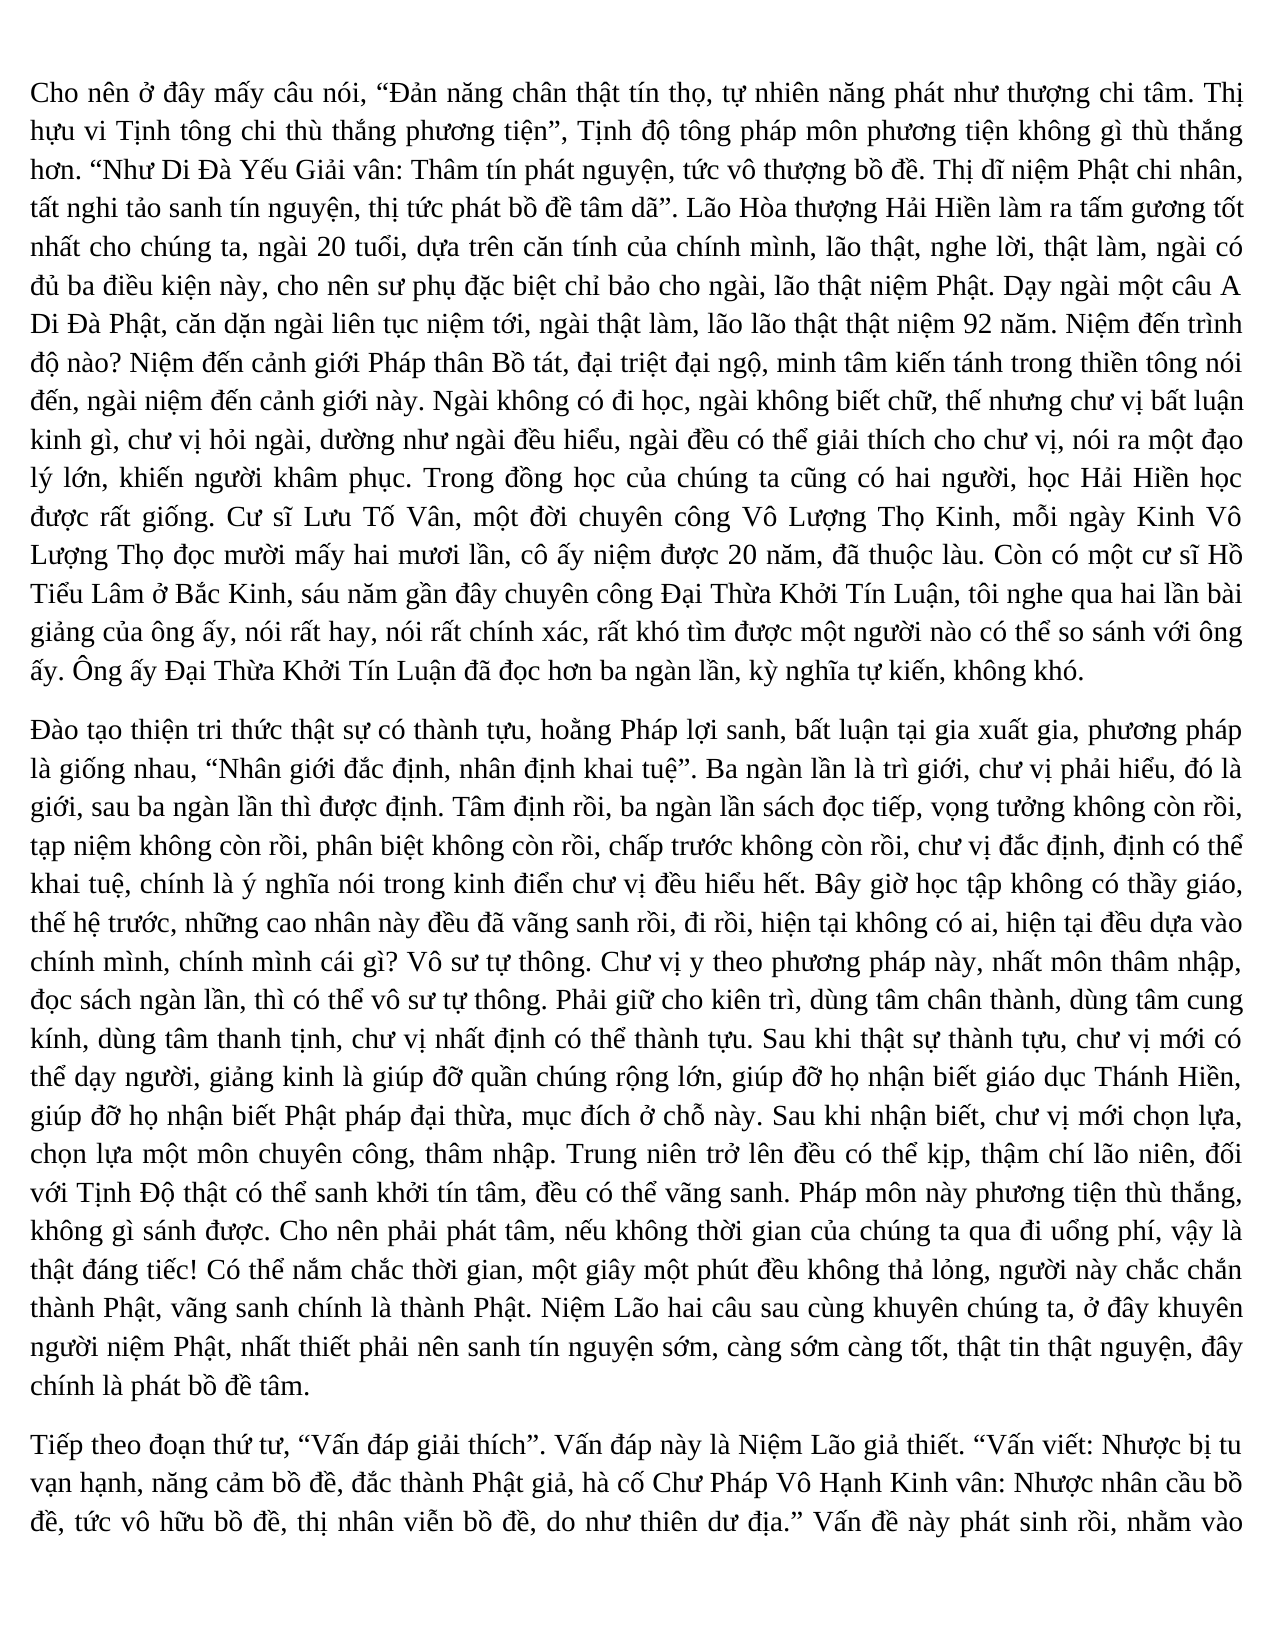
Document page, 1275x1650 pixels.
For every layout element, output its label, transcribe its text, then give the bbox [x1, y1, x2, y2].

text Đào tạo thiện tri thức thật sự có thành tựu, hoằng Pháp lợi sanh, bất luận tại gia xuất gia, phương pháp là giống nhau, “Nhân giới đắc định, nhân định khai tuệ”. Ba ngàn lần là trì giới, chư vị phải hiểu, đó là giới, sau ba ngàn lần thì được định. Tâm định rồi, ba ngàn lần sách đọc tiếp, vọng tưởng không còn rồi, tạp niệm không còn rồi, phân biệt không còn rồi, chấp trước không còn rồi, chư vị đắc định, định có thể khai tuệ, chính là ý nghĩa nói trong kinh điển chư vị đều hiểu hết. Bây giờ học tập không có thầy giáo, thế hệ trước, những cao nhân này đều đã vãng sanh rồi, đi rồi, hiện tại không có ai, hiện tại đều dựa vào chính mình, chính mình cái gì? Vô sư tự thông. Chư vị y theo phương pháp này, nhất môn thâm nhập, đọc sách ngàn lần, thì có thể vô sư tự thông. Phải giữ cho kiên trì, dùng tâm chân thành, dùng tâm cung kính, dùng tâm thanh tịnh, chư vị nhất định có thể thành tựu. Sau khi thật sự thành tựu, chư vị mới có thể dạy người, giảng kinh là giúp đỡ quần chúng rộng lớn, giúp đỡ họ nhận biết giáo dục Thánh Hiền, giúp đỡ họ nhận biết Phật pháp đại thừa, mục đích ở chỗ này. Sau khi nhận biết, chư vị mới chọn lựa, chọn lựa một môn chuyên công, thâm nhập. Trung niên trở lên đều có thể kịp, thậm chí lão niên, đối với Tịnh Độ thật có thể sanh khởi tín tâm, đều có thể vãng sanh. Pháp môn này phương tiện thù thắng, không gì sánh được. Cho nên phải phát tâm, nếu không thời gian của chúng ta qua đi uổng phí, vậy là thật đáng tiếc! Có thể nắm chắc thời gian, một giây một phút đều không thả lỏng, người này chắc chắn thành Phật, vãng sanh chính là thành Phật. Niệm Lão hai câu sau cùng khuyên chúng ta, ở đây khuyên người niệm Phật, nhất thiết phải nên sanh tín nguyện sớm, càng sớm càng tốt, thật tin thật nguyện, đây chính là phát bồ đề tâm. [30, 712, 1245, 1401]
text Cho nên ở đây mấy câu nói, “Đản năng chân thật tín thọ, tự nhiên năng phát như thượng chi tâm. Thị hựu vi Tịnh tông chi thù thắng phương tiện”, Tịnh độ tông pháp môn phương tiện không gì thù thắng hơn. “Như Di Đà Yếu Giải vân: Thâm tín phát nguyện, tức vô thượng bồ đề. Thị dĩ niệm Phật chi nhân, tất nghi tảo sanh tín nguyện, thị tức phát bồ đề tâm dã”. Lão Hòa thượng Hải Hiền làm ra tấm gương tốt nhất cho chúng ta, ngài 20 tuổi, dựa trên căn tính của chính mình, lão thật, nghe lời, thật làm, ngài có đủ ba điều kiện này, cho nên sư phụ đặc biệt chỉ bảo cho ngài, lão thật niệm Phật. Dạy ngài một câu A Di Đà Phật, căn dặn ngài liên tục niệm tới, ngài thật làm, lão lão thật thật niệm 92 năm. Niệm đến trình độ nào? Niệm đến cảnh giới Pháp thân Bồ tát, đại triệt đại ngộ, minh tâm kiến tánh trong thiền tông nói đến, ngài niệm đến cảnh giới này. Ngài không có đi học, ngài không biết chữ, thế nhưng chư vị bất luận kinh gì, chư vị hỏi ngài, dường như ngài đều hiểu, ngài đều có thể giải thích cho chư vị, nói ra một đạo lý lớn, khiến người khâm phục. Trong đồng học của chúng ta cũng có hai người, học Hải Hiền học được rất giống. Cư sĩ Lưu Tố Vân, một đời chuyên công Vô Lượng Thọ Kinh, mỗi ngày Kinh Vô Lượng Thọ đọc mười mấy hai mươi lần, cô ấy niệm được 20 năm, đã thuộc làu. Còn có một cư sĩ Hồ Tiểu Lâm ở Bắc Kinh, sáu năm gần đây chuyên công Đại Thừa Khởi Tín Luận, tôi nghe qua hai lần bài giảng của ông ấy, nói rất hay, nói rất chính xác, rất khó tìm được một người nào có thể so sánh với ông ấy. Ông ấy Đại Thừa Khởi Tín Luận đã đọc hơn ba ngàn lần, kỳ nghĩa tự kiến, không khó. [30, 75, 1245, 687]
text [30, 1427, 1245, 1538]
